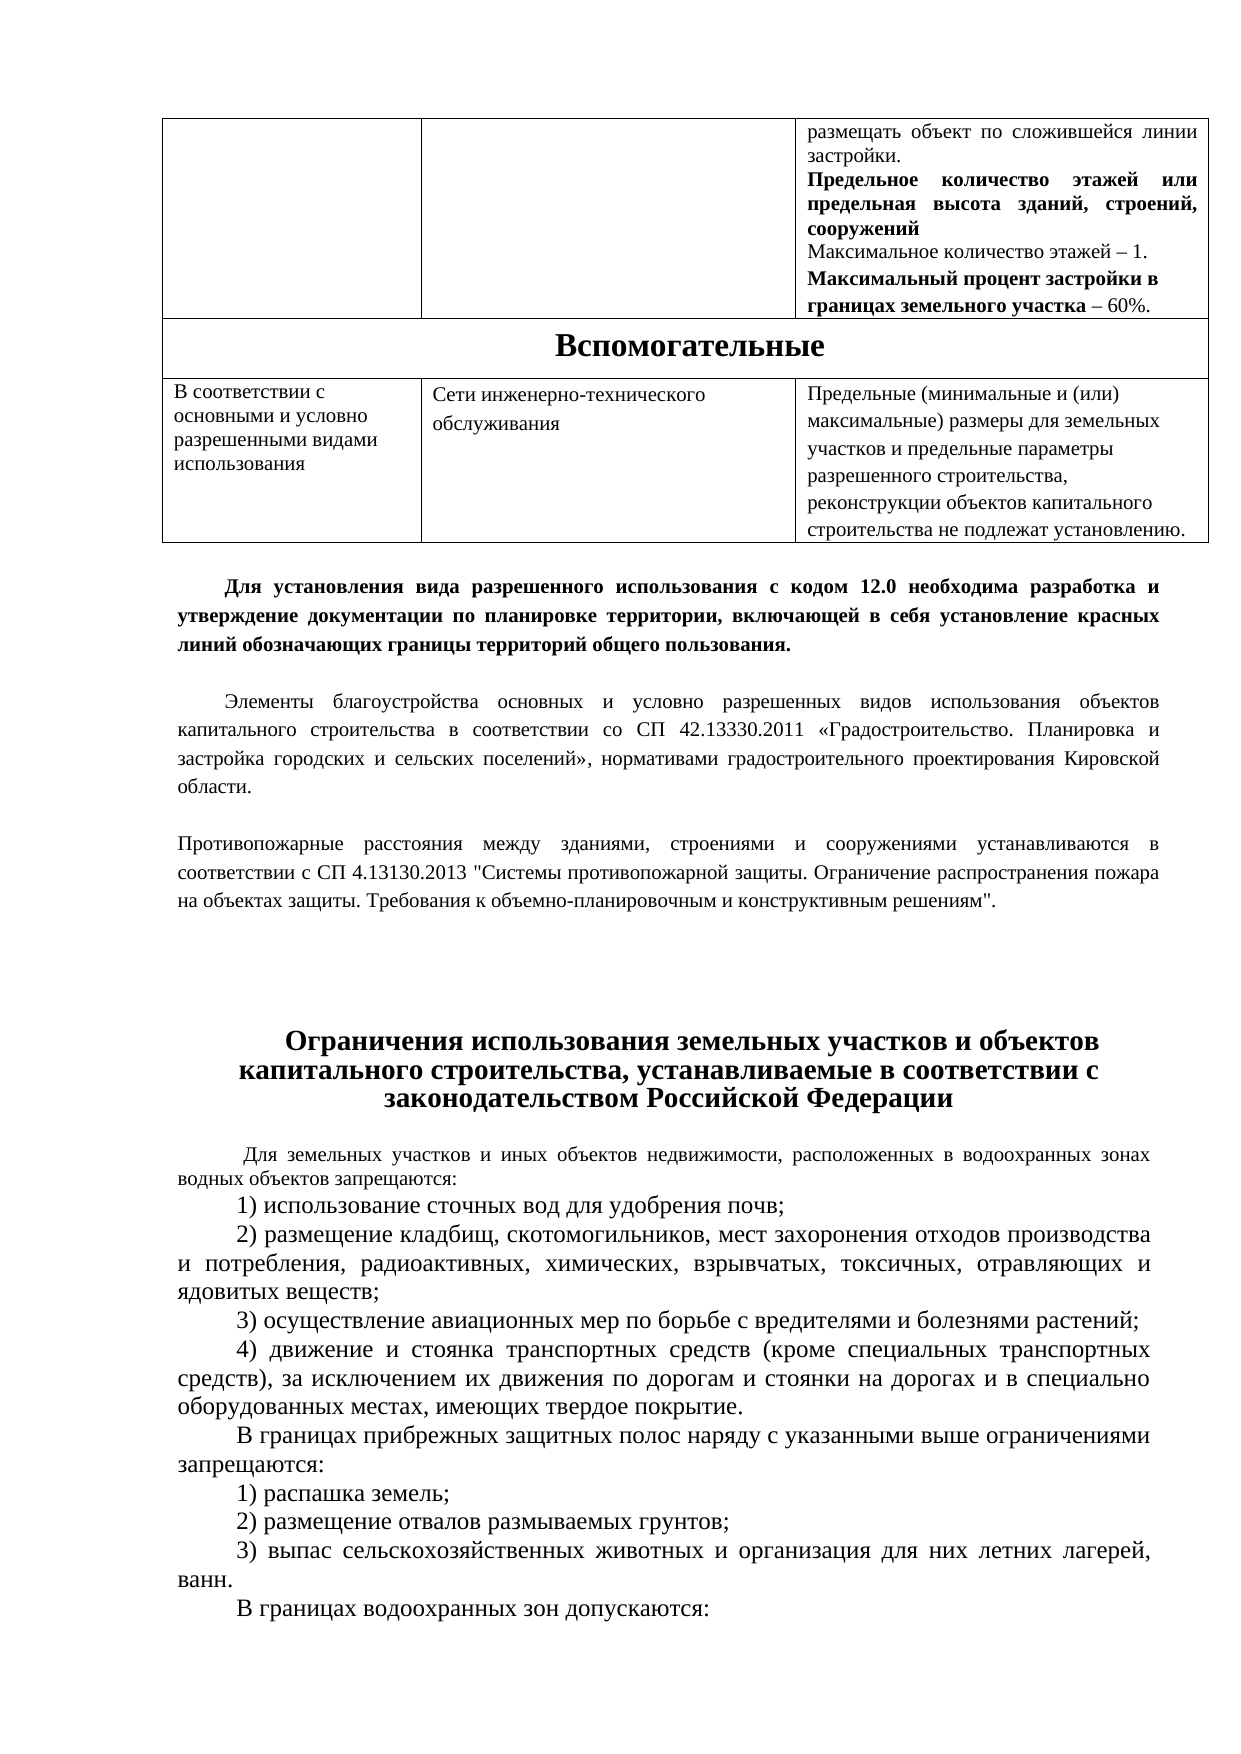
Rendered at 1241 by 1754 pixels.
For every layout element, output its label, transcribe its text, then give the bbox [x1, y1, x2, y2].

text Для земельных участков и иных объектов недвижимости, расположенных в водоохранных зонах водных объектов запрещаются: [177, 1142, 1152, 1190]
table_cell Сети инженерно-технического обслуживания [422, 379, 795, 542]
text Для установления вида разрешенного использования с кодом 12.0 необходима разработка и утверждение документации по планировке территории, включающей в себя установление красных линий обозначающих границы территорий общего пользования. [177, 571, 1160, 657]
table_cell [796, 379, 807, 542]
text 2) размещение кладбищ, скотомогильников, мест захоронения отходов производства и потребления, радиоактивных, химических, взрывчатых, токсичных, отравляющих и ядовитых веществ; [177, 1219, 1152, 1305]
text 1) распашка земель; [177, 1478, 1152, 1506]
text 4) движение и стоянка транспортных средств (кроме специальных транспортных средств), за исключением их движения по дорогам и стоянки на дорогах и в специально оборудованных местах, имеющих твердое покрытие. [177, 1334, 1152, 1420]
text В границах водоохранных зон допускаются: [177, 1593, 1152, 1621]
text Элементы благоустройства основных и условно разрешенных видов использования объектов капитального строительства в соответствии со СП 42.13330.2011 «Градостроительство. Планировка и застройка городских и сельских поселений», нормативами градостроительного проектирования Кировской области. [177, 685, 1160, 799]
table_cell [796, 119, 1208, 318]
text Ограничения использования земельных участков и объектов капитального строительства, устанавливаемые в соответствии с законодательством Российской Федерации [177, 1028, 1160, 1113]
text В границах прибрежных защитных полос наряду с указанными выше ограничениями запрещаются: [177, 1420, 1152, 1478]
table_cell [163, 119, 421, 318]
text 3) выпас сельскохозяйственных животных и организация для них летних лагерей, ванн. [177, 1535, 1152, 1593]
text 2) размещение отвалов размываемых грунтов; [177, 1506, 1152, 1535]
text Противопожарные расстояния между зданиями, строениями и сооружениями устанавливаются в соответствии с СП 4.13130.2013 "Системы противопожарной защиты. Ограничение распространения пожара на объектах защиты. Требования к объемно-планировочным и конструктивным решениям". [177, 828, 1160, 914]
text 1) использование сточных вод для удобрения почв; [177, 1190, 1152, 1219]
text 3) осуществление авиационных мер по борьбе с вредителями и болезнями растений; [177, 1305, 1152, 1334]
table_cell В соответствии с основными и условно разрешенными видами использования [163, 379, 421, 542]
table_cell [422, 119, 795, 318]
table_cell Вспомогательные [163, 319, 1208, 378]
